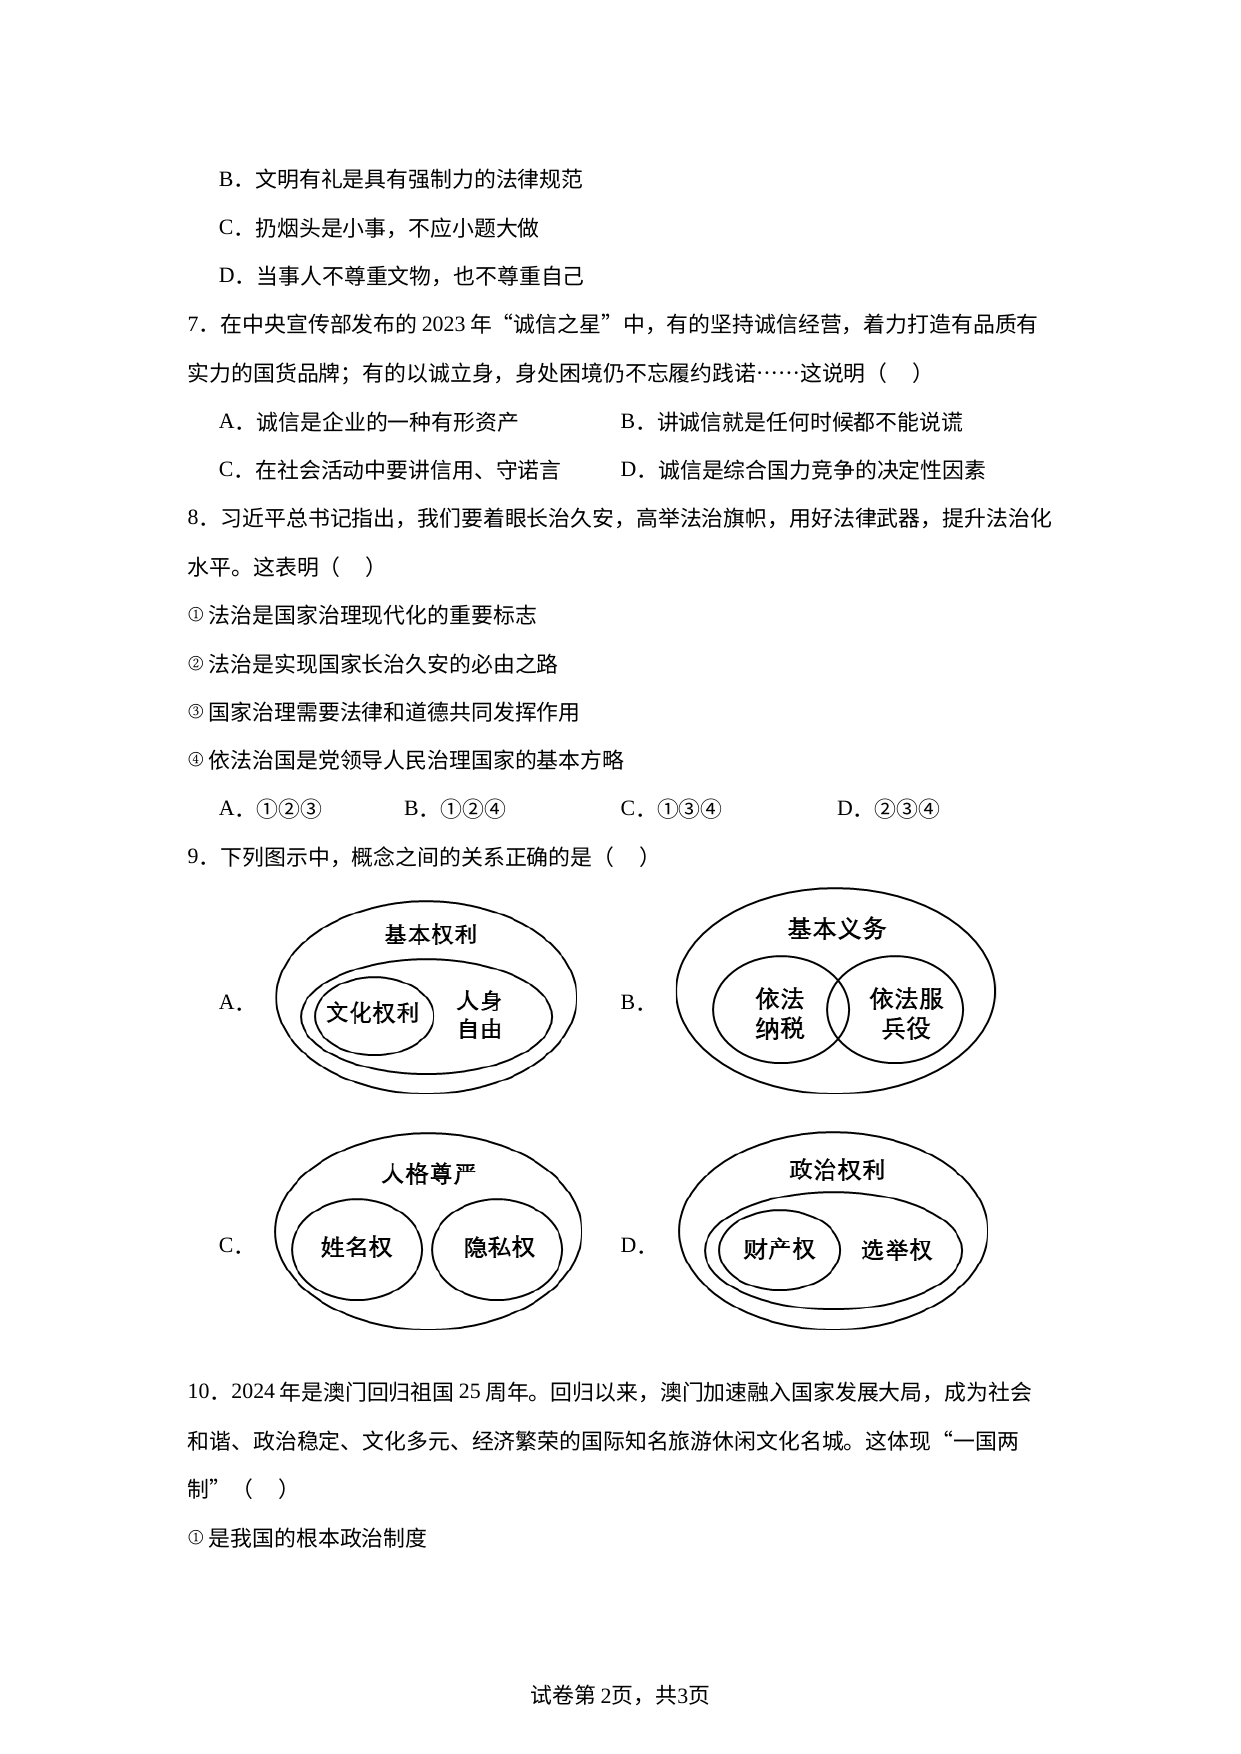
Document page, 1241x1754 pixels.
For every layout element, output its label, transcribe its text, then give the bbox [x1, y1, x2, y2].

text B．文明有礼是具有强制力的法律规范 [219, 162, 1053, 194]
picture [275, 900, 577, 1094]
picture [274, 1132, 582, 1330]
text 7．在中央宣传部发布的2023年“诚信之星”中，有的坚持诚信经营，着力打造有品质有实力的国货品牌；有的以诚立身，身处困境仍不忘履约践诺……这说明（ ） [187, 307, 1053, 388]
text 9．下列图示中，概念之间的关系正确的是（ ） [187, 839, 1053, 872]
text ②法治是实现国家长治久安的必由之路 [187, 646, 1053, 679]
picture [677, 1131, 988, 1330]
text C．在社会活动中要讲信用、守诺言 D．诚信是综合国力竞争的决定性因素 [219, 452, 1053, 485]
text ①是我国的根本政治制度 [187, 1520, 1053, 1553]
text ④依法治国是党领导人民治理国家的基本方略 [187, 743, 1053, 775]
text D．当事人不尊重文物，也不尊重自己 [219, 259, 1053, 291]
text 8．习近平总书记指出，我们要着眼长治久安，高举法治旗帜，用好法律武器，提升法治化水平。这表明（ ） [187, 501, 1053, 582]
picture [675, 887, 997, 1094]
text C．扔烟头是小事，不应小题大做 [219, 210, 1053, 243]
text A．①②③ B．①②④ C．①③④ D．②③④ [219, 791, 1053, 824]
text 10．2024年是澳门回归祖国25周年。回归以来，澳门加速融入国家发展大局，成为社会和谐、政治稳定、文化多元、经济繁荣的国际知名旅游休闲文化名城。这体现“一国两制”（ ） [187, 1374, 1053, 1504]
text ①法治是国家治理现代化的重要标志 [187, 598, 1053, 630]
text A．诚信是企业的一种有形资产 B．讲诚信就是任何时候都不能说谎 [219, 404, 1053, 437]
text ③国家治理需要法律和道德共同发挥作用 [187, 694, 1053, 727]
